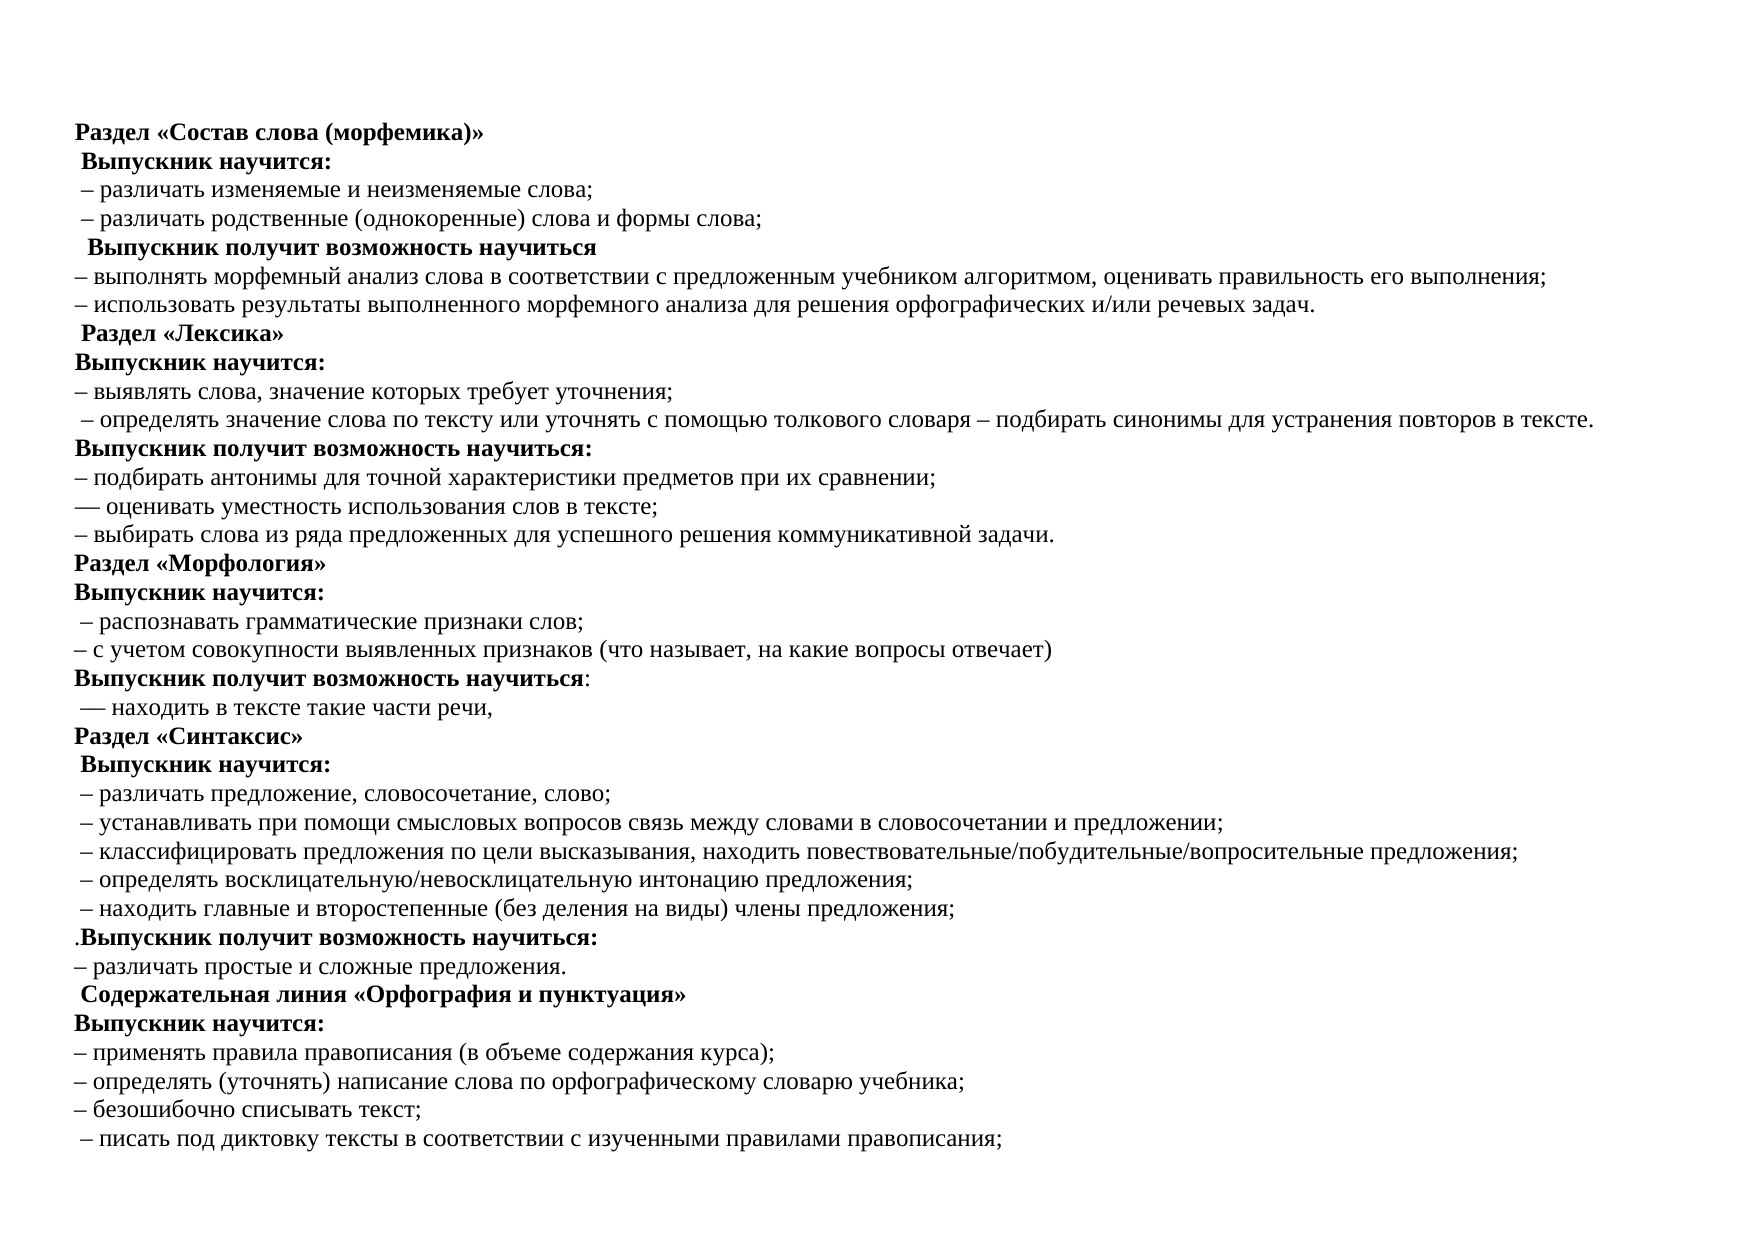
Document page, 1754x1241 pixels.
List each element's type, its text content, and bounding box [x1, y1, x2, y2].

text –– оценивать уместность использования слов в тексте; [74, 491, 1683, 519]
text – определять (уточнять) написание слова по орфографическому словарю учебника; [74, 1066, 1683, 1094]
text – с учетом совокупности выявленных признаков (что называет, на какие вопросы отвечает) [74, 634, 1683, 663]
text – различать простые и сложные предложения. [74, 951, 1683, 979]
text – определять восклицательную/невосклицательную интонацию предложения; [80, 864, 1683, 893]
text Выпускник получит возможность научиться [87, 232, 1683, 261]
text – находить главные и второстепенные (без деления на виды) члены предложения; [80, 893, 1683, 922]
text – безошибочно списывать текст; [74, 1094, 1683, 1123]
text – писать под диктовку тексты в соответствии с изученными правилами правописания; [80, 1123, 1683, 1152]
text –– находить в тексте такие части речи, [80, 692, 1683, 721]
text Выпускник научится: [74, 1008, 1683, 1037]
text – классифицировать предложения по цели высказывания, находить повествовательные/побудительные/вопросительные предложения; [80, 836, 1683, 864]
text – применять правила правописания (в объеме содержания курса); [74, 1037, 1683, 1066]
text – выполнять морфемный анализ слова в соответствии с предложенным учебником алгоритмом, оценивать правильность его выполнения; [74, 261, 1683, 289]
text Раздел «Синтаксис» [74, 721, 1683, 749]
text – использовать результаты выполненного морфемного анализа для решения орфографических и/или речевых задач. [74, 289, 1683, 318]
text – выявлять слова, значение которых требует уточнения; [74, 376, 1683, 404]
text Выпускник получит возможность научиться: [74, 433, 1683, 462]
text Содержательная линия «Орфография и пунктуация» [80, 979, 1683, 1008]
text Раздел «Лексика» [81, 318, 1683, 347]
text – различать предложение, словосочетание, слово; [80, 778, 1683, 807]
text .Выпускник получит возможность научиться: [74, 922, 1683, 951]
text Выпускник научится: [80, 749, 1683, 778]
text Выпускник научится: [74, 347, 1683, 376]
text – различать родственные (однокоренные) слова и формы слова; [81, 203, 1683, 232]
text – различать изменяемые и неизменяемые слова; [81, 174, 1683, 203]
text Выпускник научится: [74, 577, 1683, 606]
text Выпускник научится: [81, 146, 1683, 174]
text Выпускник получит возможность научиться: [74, 663, 1683, 692]
text – распознавать грамматические признаки слов; [80, 606, 1683, 634]
text Раздел «Состав слова (морфемика)» [74, 117, 1683, 146]
text Раздел «Морфология» [74, 548, 1683, 577]
text – выбирать слова из ряда предложенных для успешного решения коммуникативной задачи. [74, 519, 1683, 548]
text – определять значение слова по тексту или уточнять с помощью толкового словаря – подбирать синонимы для устранения повторов в тексте. [81, 404, 1683, 433]
text – устанавливать при помощи смысловых вопросов связь между словами в словосочетании и предложении; [80, 807, 1683, 836]
text – подбирать антонимы для точной характеристики предметов при их сравнении; [74, 462, 1683, 491]
